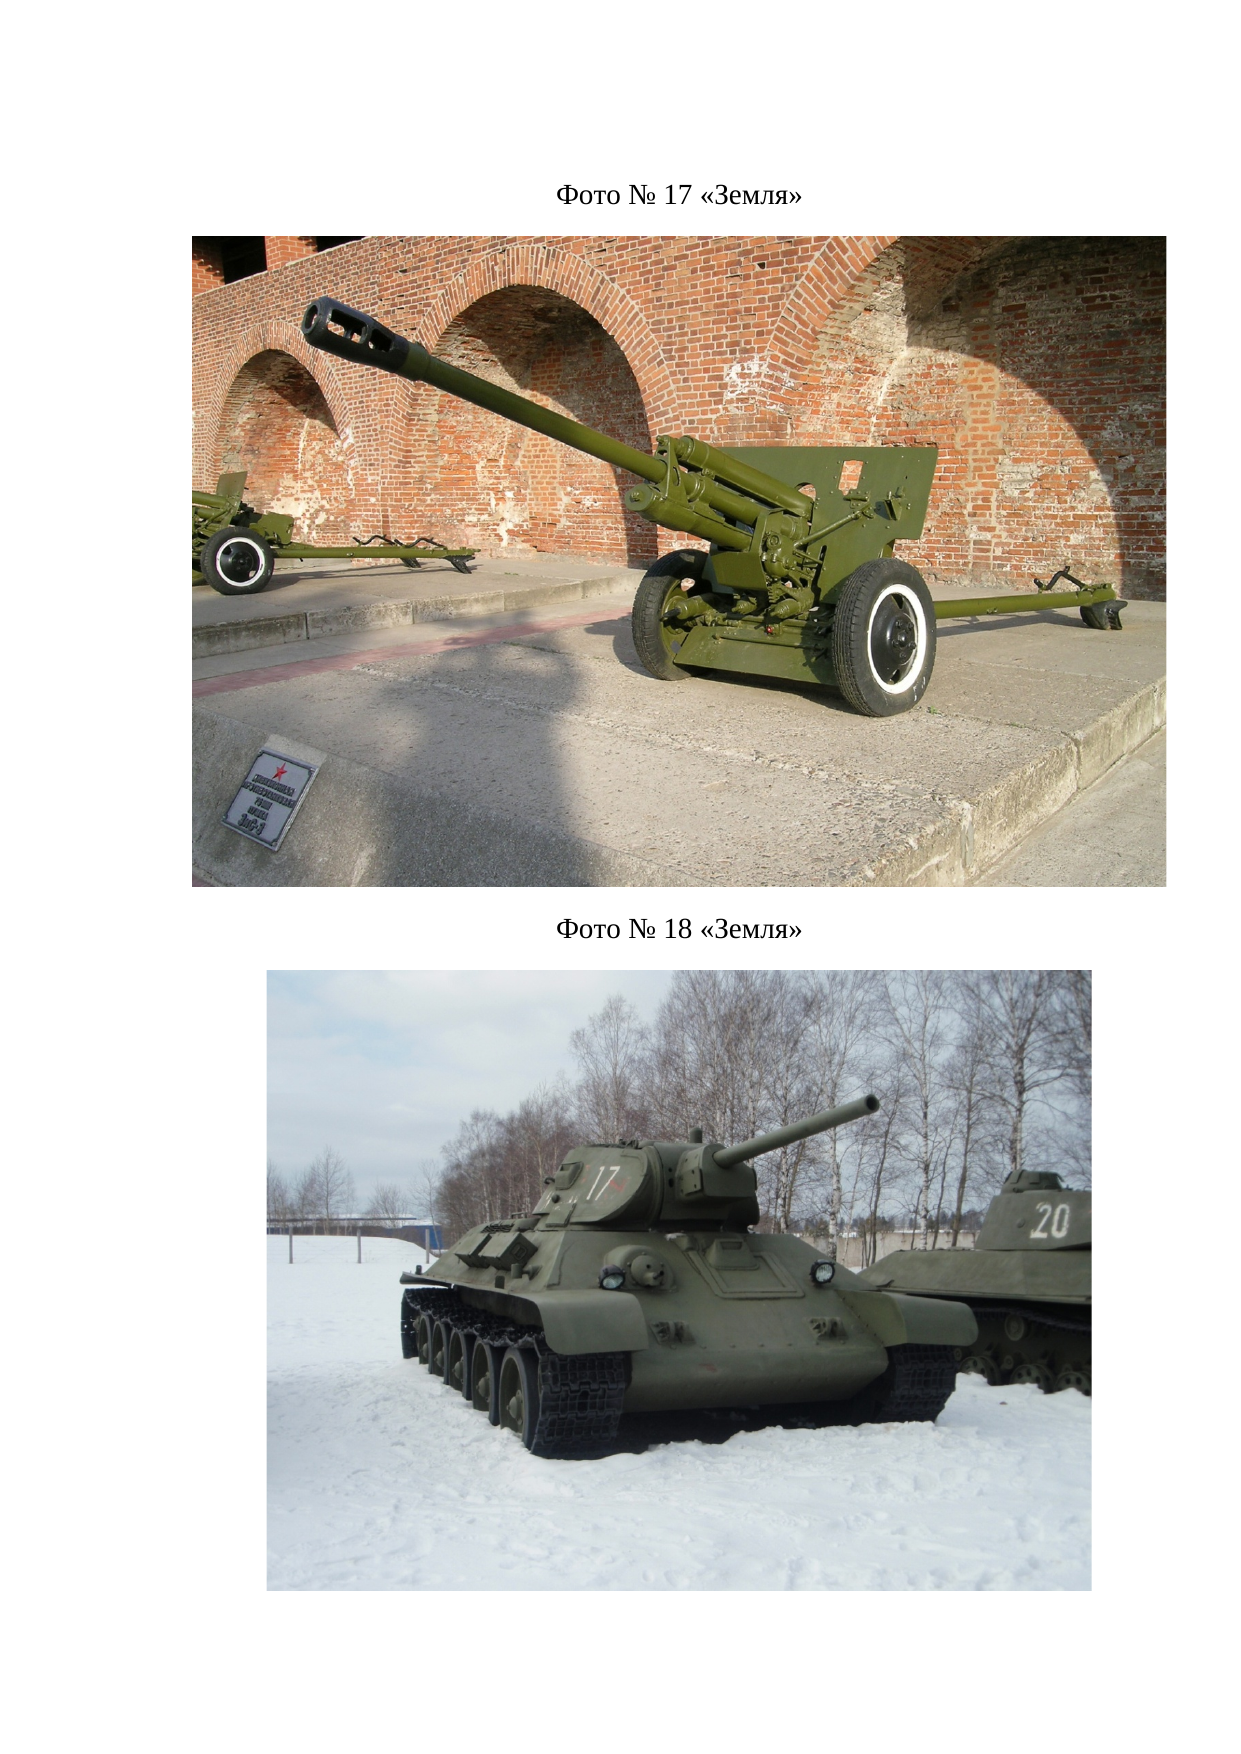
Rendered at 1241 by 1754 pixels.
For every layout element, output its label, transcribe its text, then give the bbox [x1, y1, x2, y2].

text Фото № 18 «Земля» [177, 911, 1181, 945]
text Фото № 17 «Земля» [177, 177, 1181, 211]
picture [192, 236, 1167, 887]
picture [266, 970, 1092, 1591]
